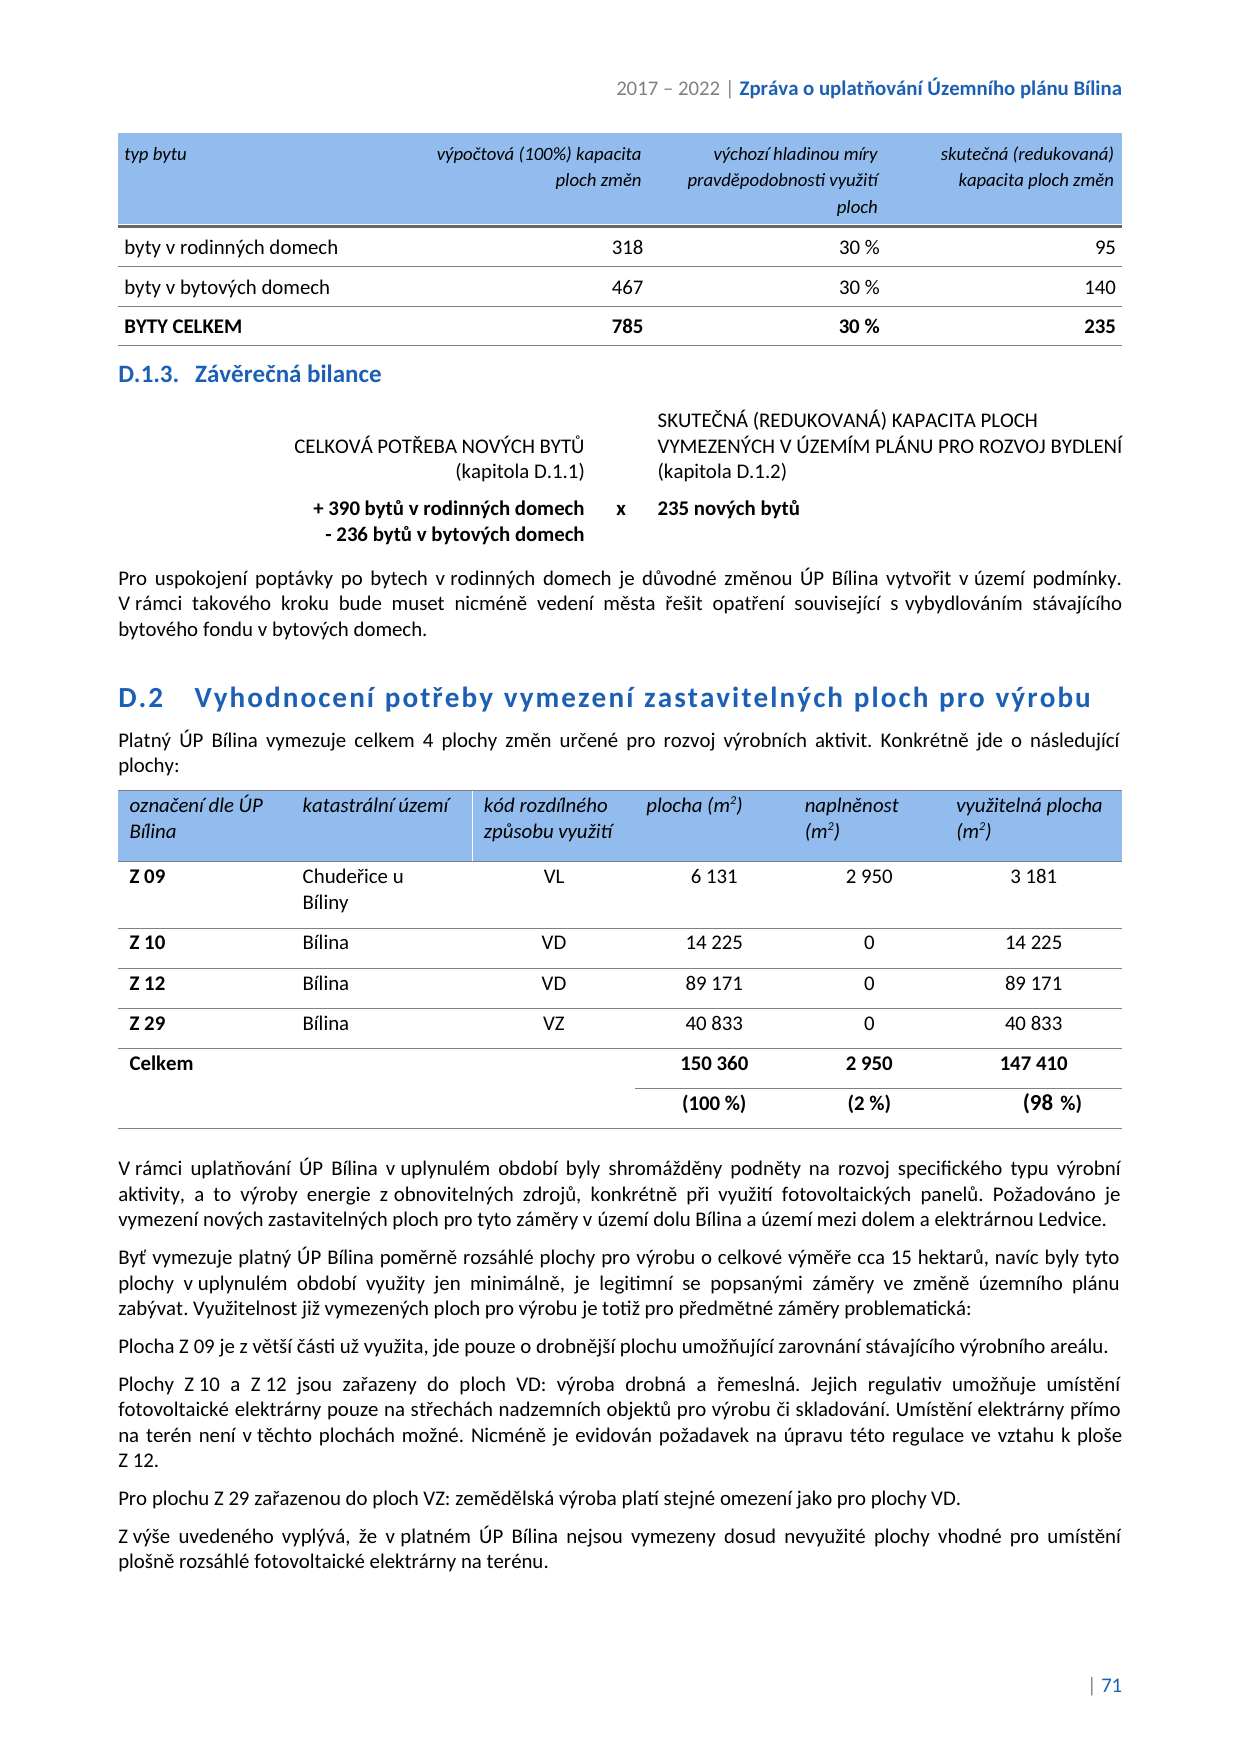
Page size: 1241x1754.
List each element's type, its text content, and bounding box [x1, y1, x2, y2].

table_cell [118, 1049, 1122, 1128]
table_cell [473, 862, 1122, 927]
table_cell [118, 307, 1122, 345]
text Plochy Z 10 a Z 12 jsou zařazeny do ploch VD: výroba drobná a řemeslná. Jejich regulativ umožňuje umístění fotovoltaické elektrárny pouze na střechách nadzemních objektů pro výrobu či skladování. Umístění elektrárny přímo na terén není v těchto plochách možné. Nicméně je evidován požadavek na úpravu této regulace ve vztahu k ploše Z 12. [118, 1371, 1122, 1473]
text Byť vymezuje platný ÚP Bílina poměrně rozsáhlé plochy pro výrobu o celkové výměře cca 15 hektarů, navíc byly tyto plochy v uplynulém období využity jen minimálně, je legitimní se popsanými záměry ve změně územního plánu zabývat. Využitelnost již vymezených ploch pro výrobu je totiž pro předmětné záměry problematická: [118, 1244, 1122, 1321]
text Platný ÚP Bílina vymezuje celkem 4 plochy změn určené pro rozvoj výrobních aktivit. Konkrétně jde o následující plochy: [118, 727, 1122, 778]
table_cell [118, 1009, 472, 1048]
text Z výše uvedeného vyplývá, že v platném ÚP Bílina nejsou vymezeny dosud nevyužité plochy vhodné pro umístění plošně rozsáhlé fotovoltaické elektrárny na terénu. [118, 1523, 1122, 1574]
text V rámci uplatňování ÚP Bílina v uplynulém období byly shromážděny podněty na rozvoj specifického typu výrobní aktivity, a to výroby energie z obnovitelných zdrojů, konkrétně při využití fotovoltaických panelů. Požadováno je vymezení nových zastavitelných ploch pro tyto záměry v území dolu Bílina a území mezi dolem a elektrárnou Ledvice. [118, 1156, 1122, 1232]
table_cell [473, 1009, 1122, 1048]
subtitle D.1.3. Závěrečná bilance [118, 358, 1122, 389]
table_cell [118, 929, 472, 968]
subtitle D.2 Vyhodnocení potřeby vymezení zastavitelných ploch pro výrobu [118, 679, 1122, 714]
text Pro plochu Z 29 zařazenou do ploch VZ: zemědělská výroba platí stejné omezení jako pro plochy VD. [118, 1485, 1122, 1511]
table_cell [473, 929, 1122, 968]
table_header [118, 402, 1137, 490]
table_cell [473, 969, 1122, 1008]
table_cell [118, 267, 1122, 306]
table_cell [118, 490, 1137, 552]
text Pro uspokojení poptávky po bytech v rodinných domech je důvodné změnou ÚP Bílina vytvořit v území podmínky. V rámci takového kroku bude muset nicméně vedení města řešit opatření související s vybydlováním stávajícího bytového fondu v bytových domech. [118, 565, 1122, 641]
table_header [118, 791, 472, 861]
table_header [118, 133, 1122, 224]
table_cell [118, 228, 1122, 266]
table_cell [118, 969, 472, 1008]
text Plocha Z 09 je z větší části už využita, jde pouze o drobnější plochu umožňující zarovnání stávajícího výrobního areálu. [118, 1333, 1122, 1358]
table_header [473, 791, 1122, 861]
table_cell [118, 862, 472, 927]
